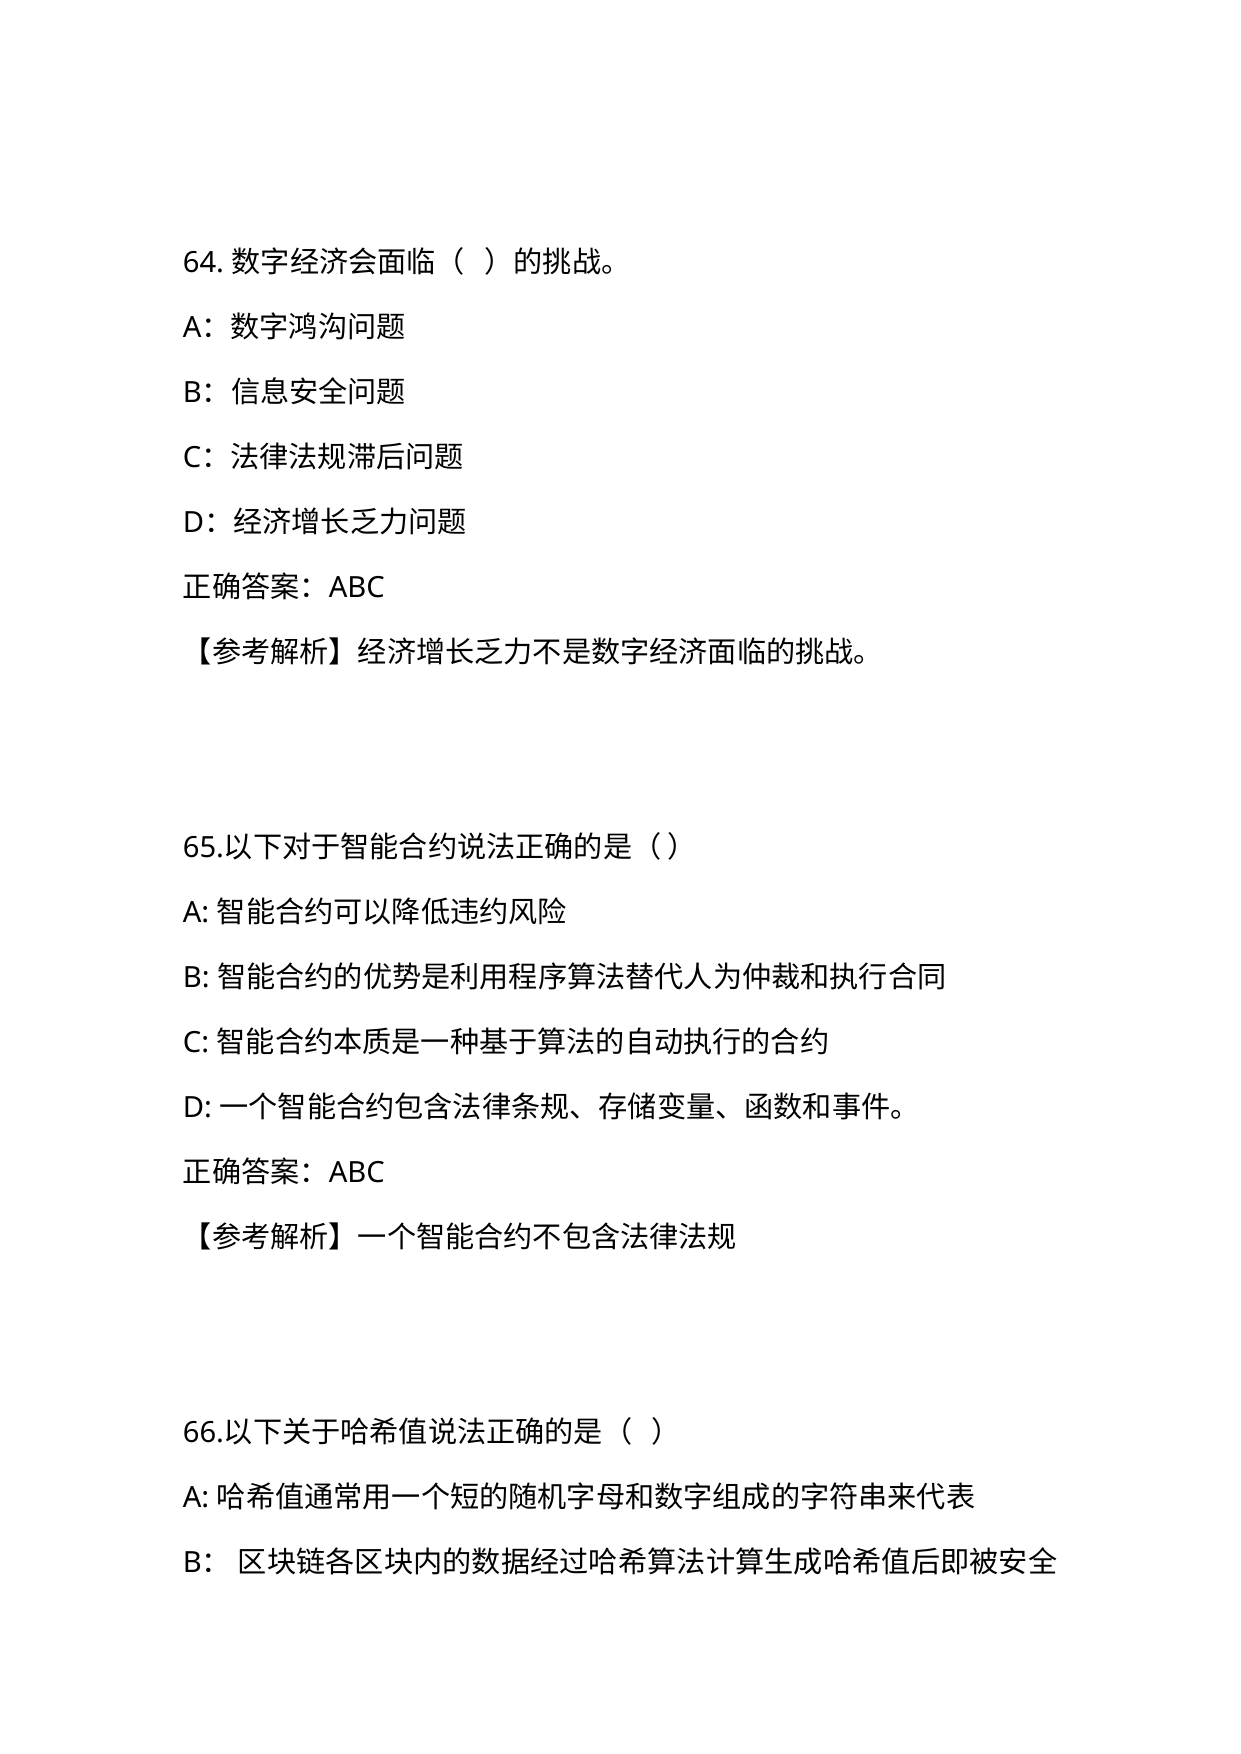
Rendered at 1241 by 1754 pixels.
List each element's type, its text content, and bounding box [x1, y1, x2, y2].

list 数字经济会面临（ ）的挑战。 [183, 227, 1058, 292]
list C：法律法规滞后问题 [183, 422, 1058, 487]
list A：数字鸿沟问题 [183, 292, 1058, 357]
text C: 智能合约本质是一种基于算法的自动执行的合约 [183, 1007, 1058, 1072]
text A: 智能合约可以降低违约风险 [183, 877, 1058, 942]
list D：经济增长乏力问题 [183, 487, 1058, 552]
list 正确答案：ABC [183, 552, 1058, 617]
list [183, 1527, 1058, 1592]
list B：信息安全问题 [183, 357, 1058, 422]
list 66.以下关于哈希值说法正确的是（ ） [183, 1397, 1058, 1462]
text B: 智能合约的优势是利用程序算法替代人为仲裁和执行合同 [183, 942, 1058, 1007]
text 正确答案：ABC [183, 1137, 1058, 1202]
list 【参考解析】经济增长乏力不是数字经济面临的挑战。 [183, 617, 1058, 682]
list A: 哈希值通常用一个短的随机字母和数字组成的字符串来代表 [183, 1462, 1058, 1527]
text D: 一个智能合约包含法律条规、存储变量、函数和事件。 [183, 1072, 1058, 1137]
text 【参考解析】一个智能合约不包含法律法规 [183, 1202, 1058, 1267]
text 65.以下对于智能合约说法正确的是（ ） [183, 812, 1058, 877]
